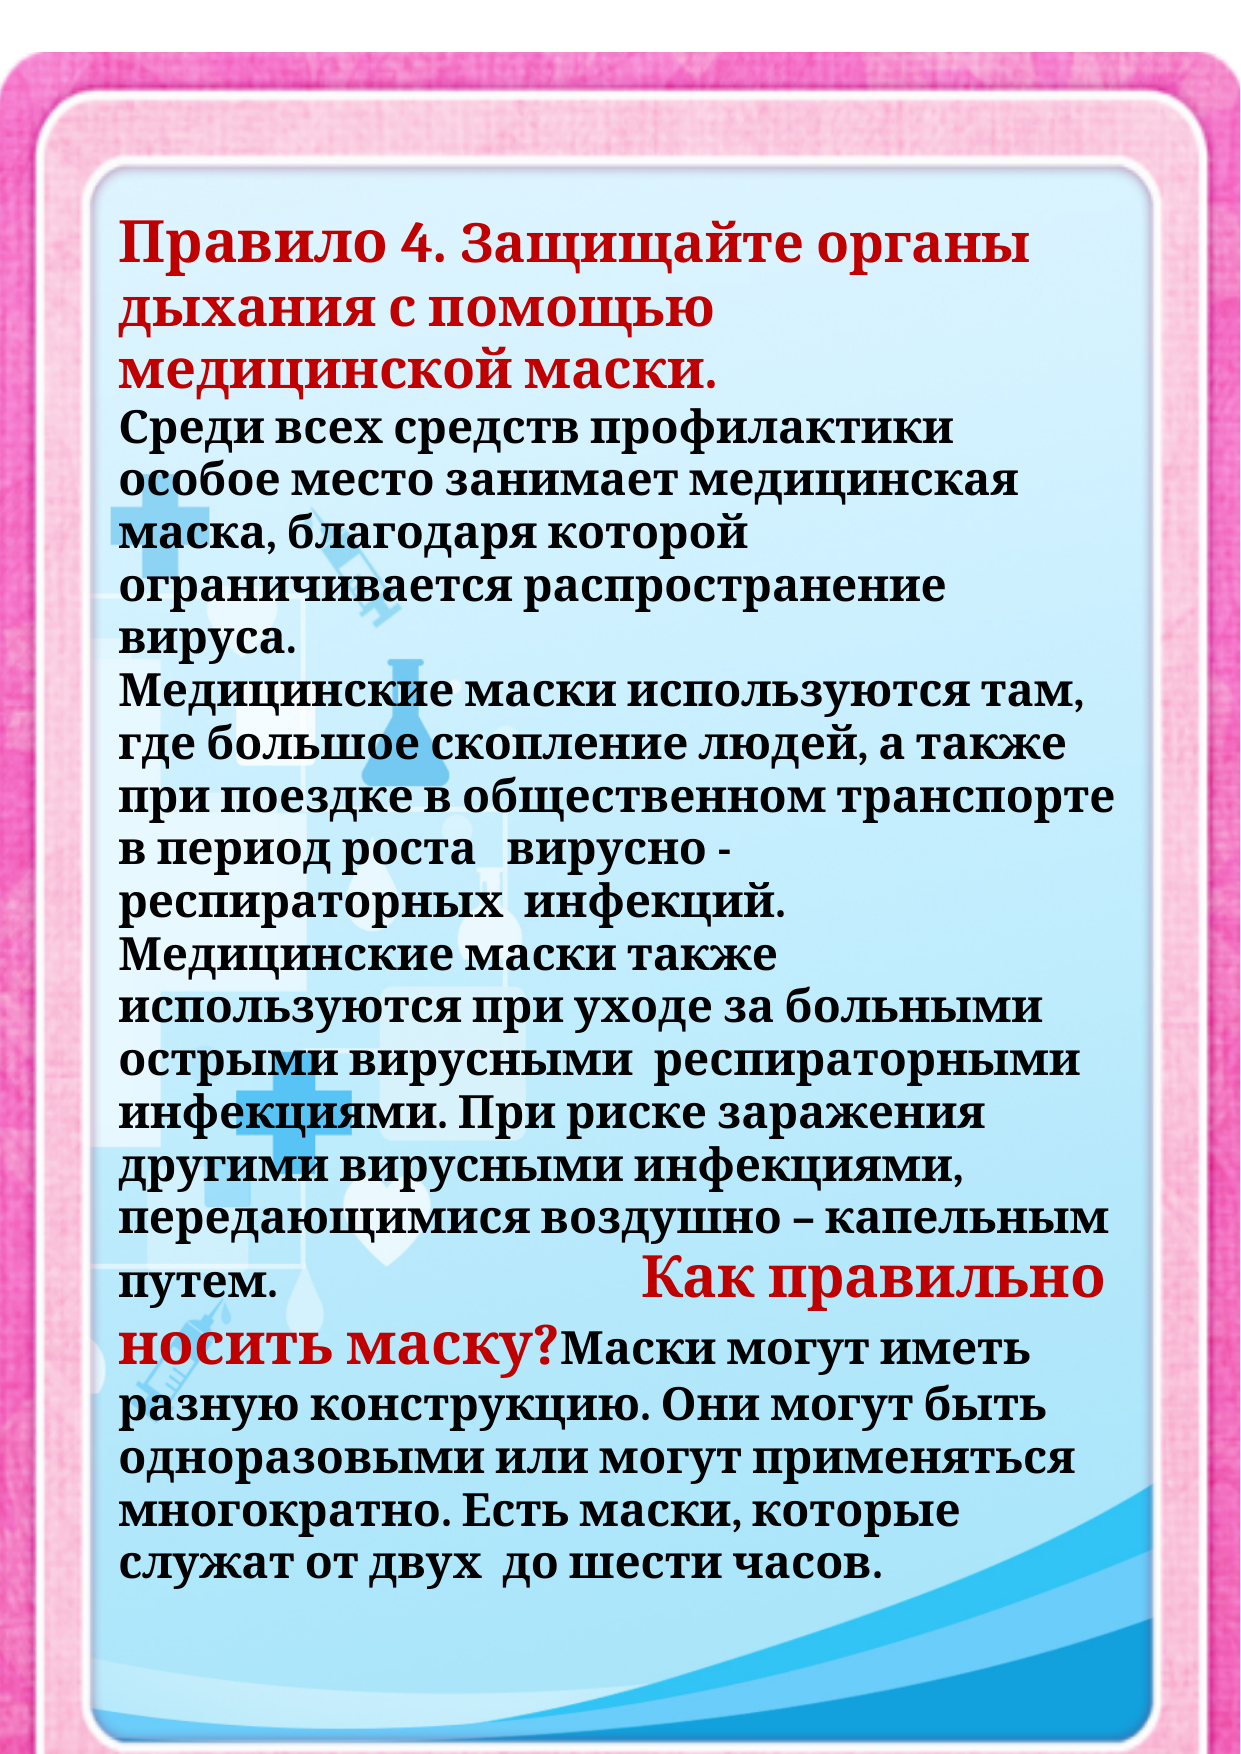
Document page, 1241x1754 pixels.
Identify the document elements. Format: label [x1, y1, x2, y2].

picture [0, 52, 1241, 1754]
text [118, 210, 1122, 1590]
